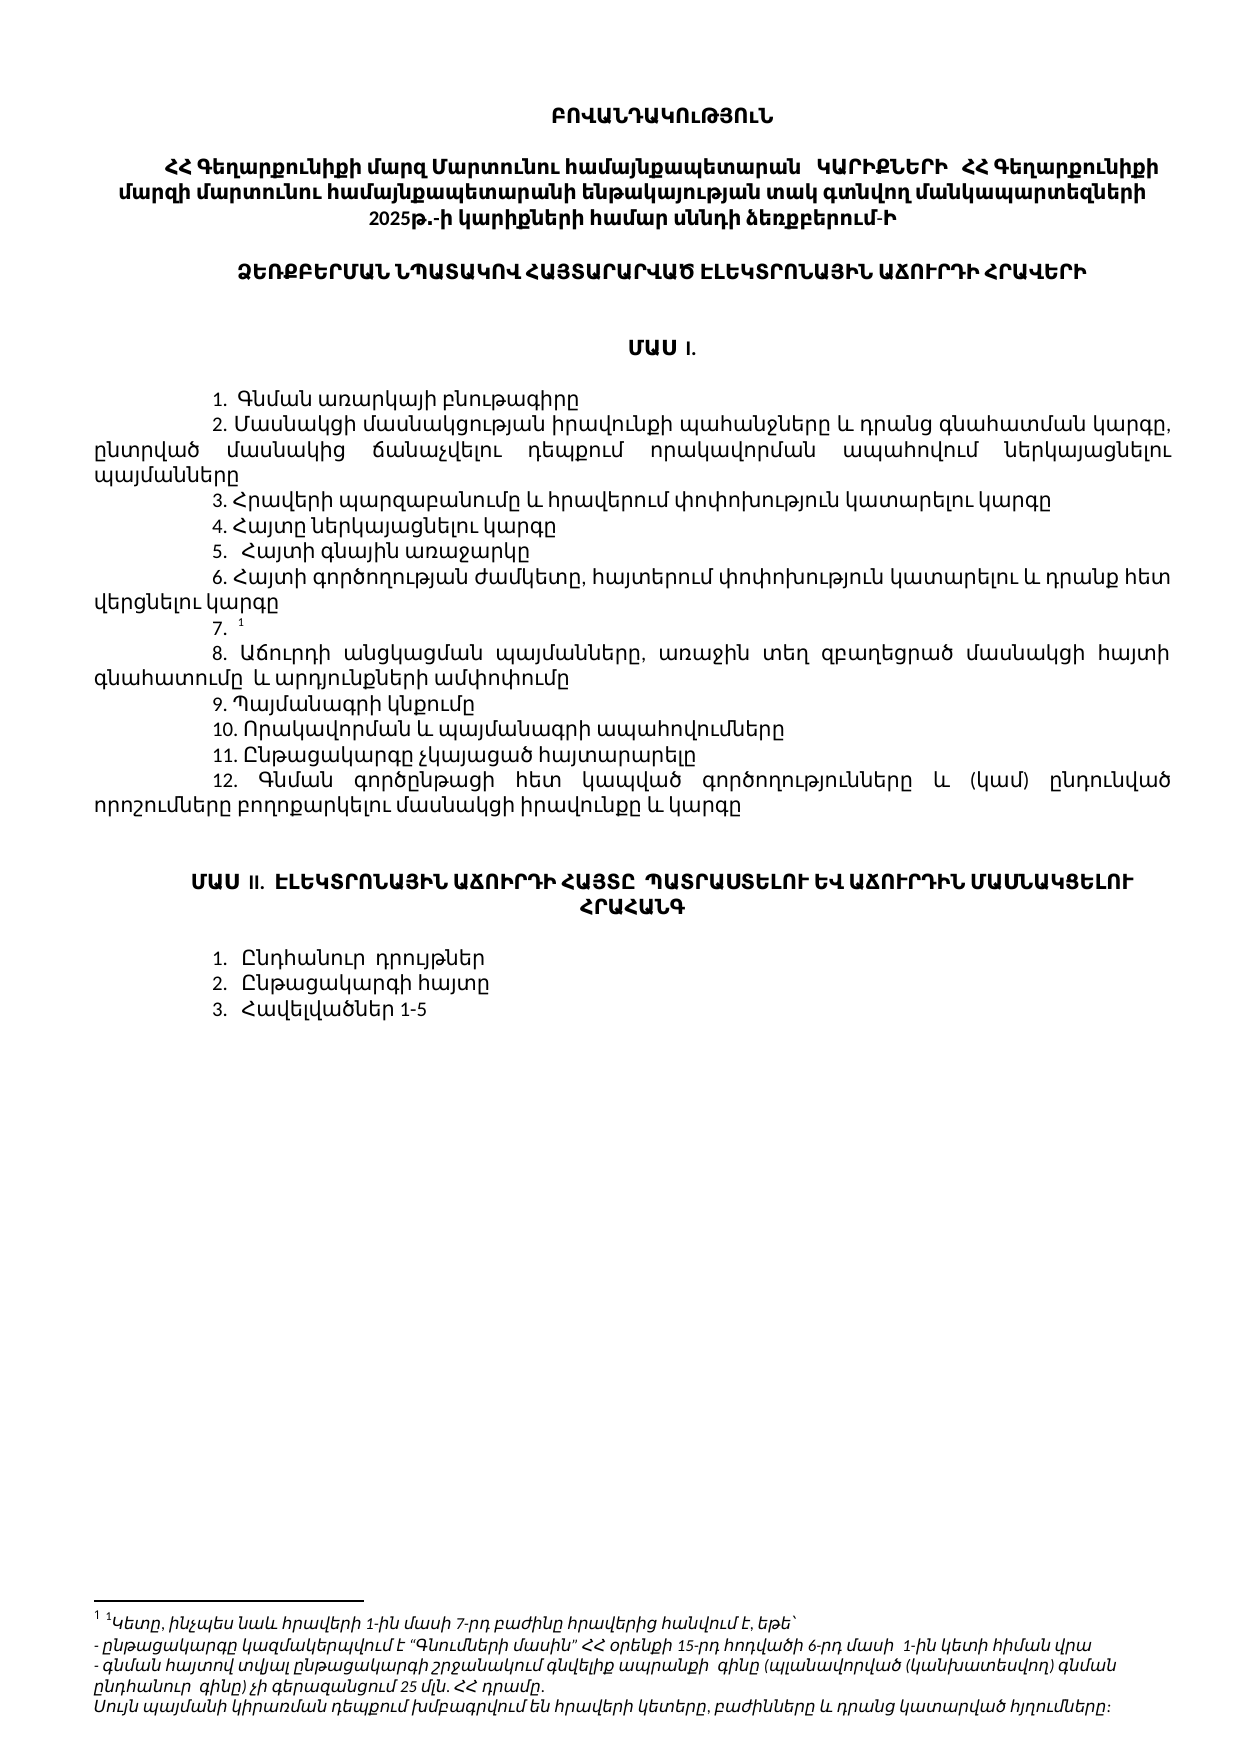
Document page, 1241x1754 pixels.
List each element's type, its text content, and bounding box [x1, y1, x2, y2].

text 2. Ընթացակարգի հայտը [94, 971, 1171, 996]
text 12. Գնման գործընթացի հետ կապված գործողությունները և (կամ) ընդունված որոշումները բողոքարկելու մասնակցի իրավունքը և կարգը [94, 767, 1171, 818]
text ՄԱՍ I. [94, 335, 1171, 361]
text 10. Որակավորման և պայմանագրի ապահովումները [94, 716, 1171, 742]
text 9. Պայմանագրի կնքումը [94, 691, 1171, 716]
text ԲՈՎԱՆԴԱԿՈւԹՅՈւՆ [94, 103, 1171, 128]
text 2. Մասնակցի մասնակցության իրավունքի պահանջները և դրանց գնահատման կարգը, ընտրված մասնակից ճանաչվելու դեպքում որակավորման ապահովում ներկայացնելու պայմանները [94, 411, 1171, 488]
text 7. 1 [94, 615, 1171, 640]
text ՀՀ Գեղարքունիքի մարզ Մարտունու համայնքապետարան ԿԱՐԻՔՆԵՐԻ ՀՀ Գեղարքունիքի մարզի մարտունու համայնքապետարանի ենթակայության տակ գտնվող մանկապարտեզների 2025թ․-ի կարիքների համար սննդի ձեռքբերում-Ի [94, 154, 1171, 230]
text 1. Ընդհանուր դրույթներ [94, 945, 1171, 971]
text 4. Հայտը ներկայացնելու կարգը [94, 513, 1171, 538]
text 6. Հայտի գործողության ժամկետը, հայտերում փոփոխություն կատարելու և դրանք հետ վերցնելու կարգը [94, 564, 1171, 615]
text 3. Հրավերի պարզաբանումը և հրավերում փոփոխություն կատարելու կարգը [94, 488, 1171, 513]
text ՄԱՍ II. ԷԼԵԿՏՐՈՆԱՅԻՆ ԱՃՈԻՐԴԻ ՀԱՅՏԸ ՊԱՏՐԱՍՏԵԼՈՒ ԵՎ ԱՃՈՒՐԴԻՆ ՄԱՍՆԱԿՑԵԼՈՒ ՀՐԱՀԱՆԳ [94, 869, 1171, 920]
text 1. Գնման առարկայի բնութագիրը [94, 386, 1171, 411]
text 3. Հավելվածներ 1-5 [94, 996, 1171, 1021]
text 5. Հայտի գնային առաջարկը [94, 538, 1171, 564]
text 8. Աճուրդի անցկացման պայմանները, առաջին տեղ զբաղեցրած մասնակցի հայտի գնահատումը և արդյունքների ամփոփումը [94, 640, 1171, 691]
text 11. Ընթացակարգը չկայացած հայտարարելը [94, 742, 1171, 767]
text ՁԵՌՔԲԵՐՄԱՆ ՆՊԱՏԱԿՈՎ ՀԱՅՏԱՐԱՐՎԱԾ ԷԼԵԿՏՐՈՆԱՅԻՆ ԱՃՈՒՐԴԻ ՀՐԱՎԵՐԻ [94, 259, 1171, 284]
